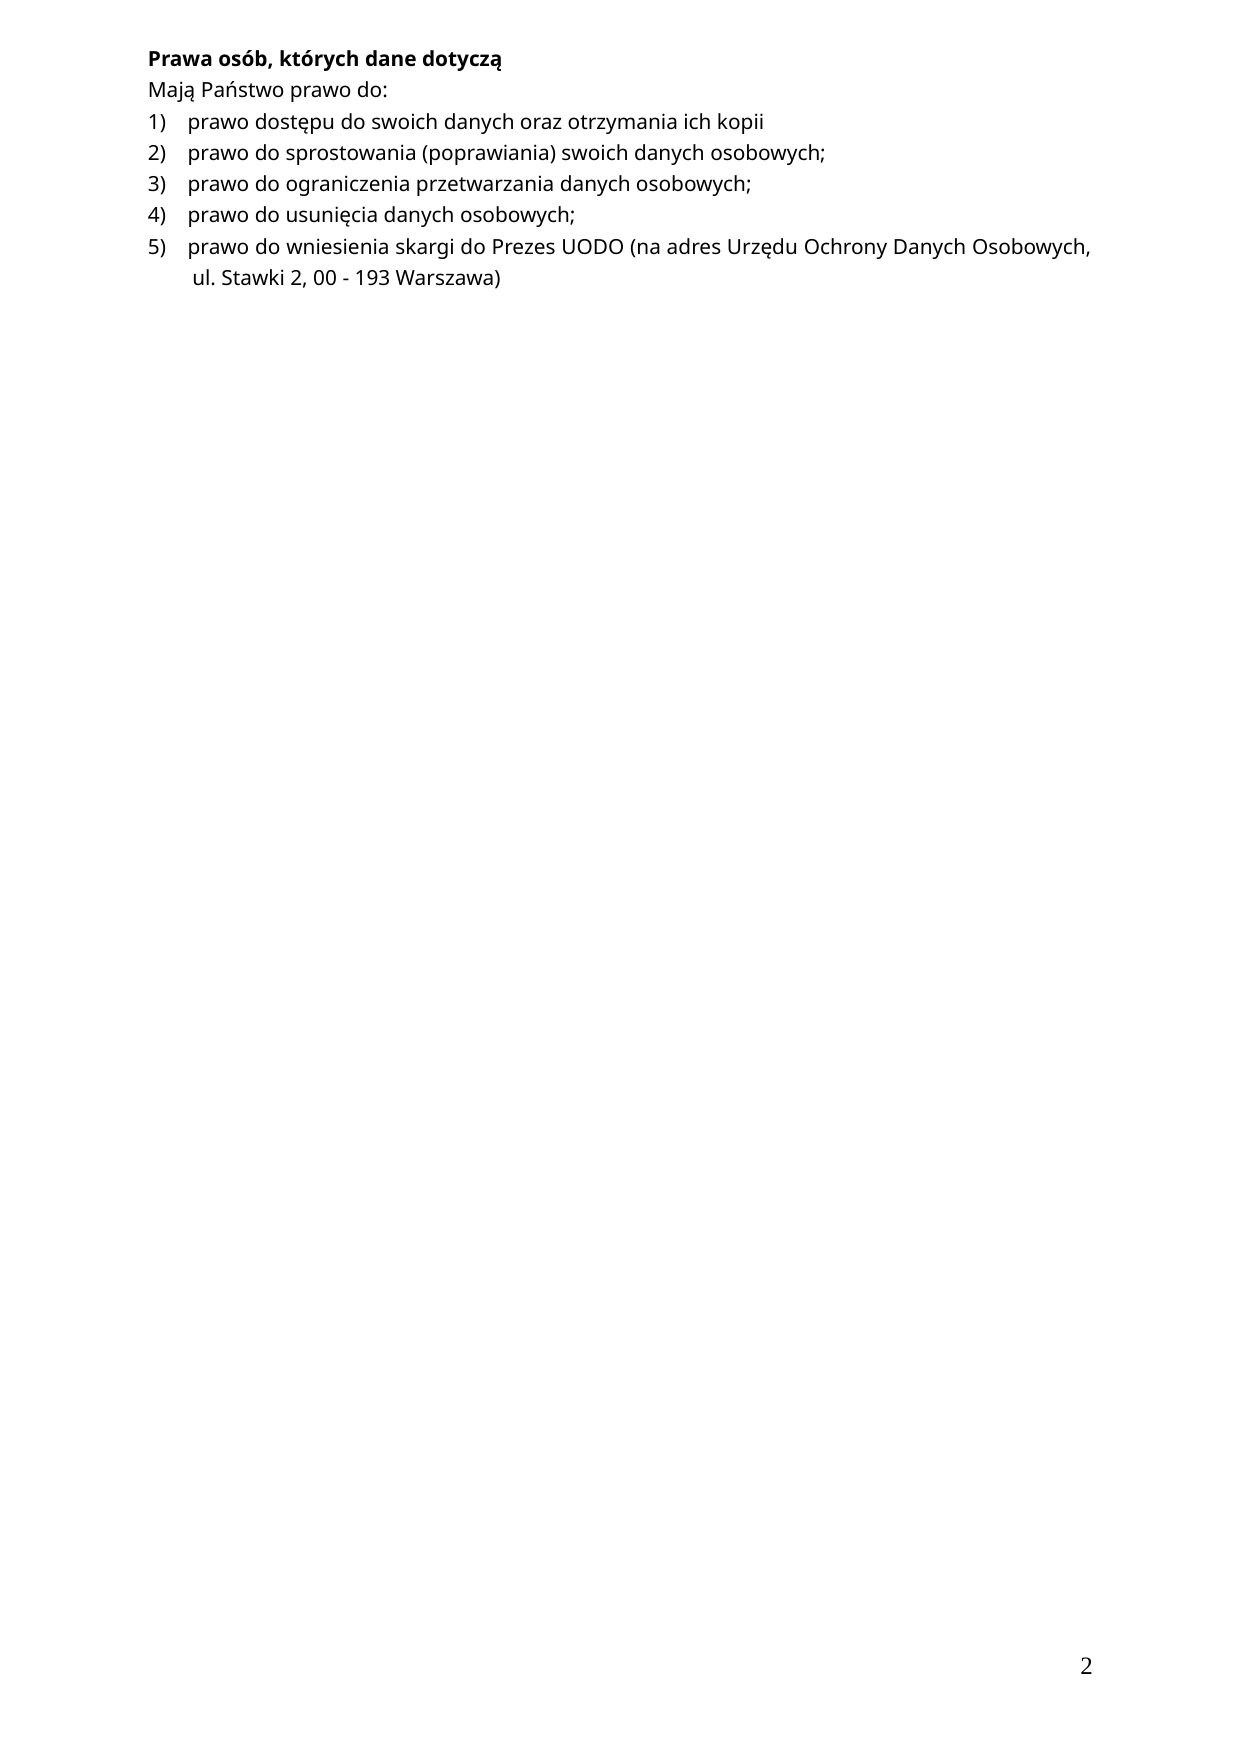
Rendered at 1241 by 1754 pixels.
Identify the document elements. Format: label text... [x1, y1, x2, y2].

text Mają Państwo prawo do: [148, 76, 1093, 104]
text 5) prawo do wniesienia skargi do Prezes UODO (na adres Urzędu Ochrony Danych Osobowych, ul. Stawki 2, 00 - 193 Warszawa) [148, 232, 1093, 292]
text 4) prawo do usunięcia danych osobowych; [148, 201, 1093, 229]
text Prawa osób, których dane dotyczą [148, 44, 1093, 73]
text 2) prawo do sprostowania (poprawiania) swoich danych osobowych; [148, 138, 1093, 167]
text 1) prawo dostępu do swoich danych oraz otrzymania ich kopii [148, 107, 1093, 135]
text 3) prawo do ograniczenia przetwarzania danych osobowych; [148, 169, 1093, 198]
